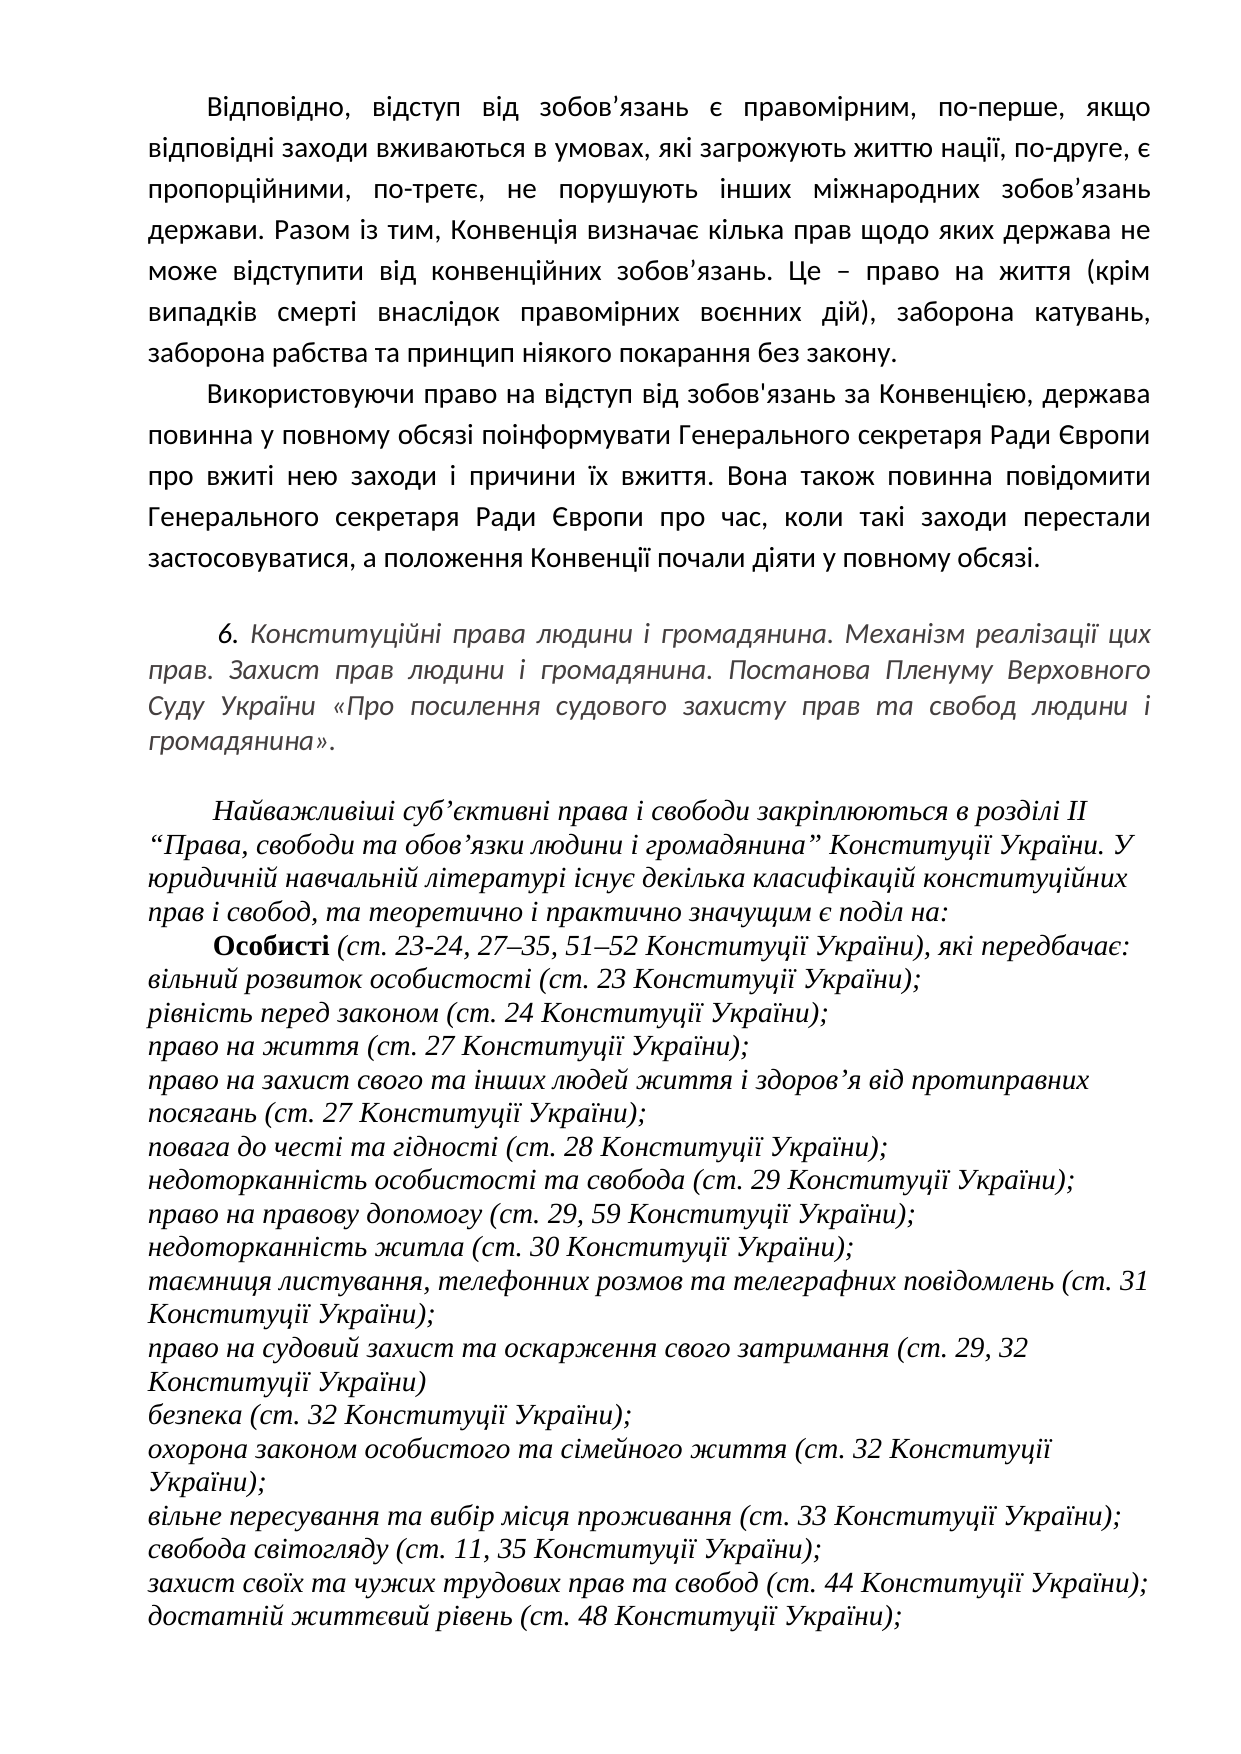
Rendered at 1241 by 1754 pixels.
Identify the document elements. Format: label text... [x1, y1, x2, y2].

text Використовуючи право на відступ від зобов'язань за Конвенцією, держава повинна у повному обсязі поінформувати Генерального секретаря Ради Європи про вжиті нею заходи і причини їх вжиття. Вона також повинна повідомити Генерального секретаря Ради Європи про час, коли такі заходи перестали застосовуватися, а положення Конвенції почали діяти у повному обсязі. [148, 375, 1152, 574]
text Найважливіші суб’єктивні права і свободи закріплюються в розділі ІІ “Права, свободи та обов’язки людини і громадянина” Конституції України. У юридичній навчальній літературі існує декілька класифікацій конституційних прав і свобод, та теоретично і практично значущим є поділ на: [148, 793, 1152, 928]
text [148, 928, 1152, 1632]
text 6. Конституційні права людини і громадянина. Механізм реалізації цих прав. Захист прав людини і громадянина. Постанова Пленуму Верховного Суду України «Про посилення судового захисту прав та свобод людини і громадянина». [148, 615, 1152, 758]
text Відповідно, відступ від зобов’язань є правомірним, по-перше, якщо відповідні заходи вживаються в умовах, які загрожують життю нації, по-друге, є пропорційними, по-третє, не порушують інших міжнародних зобов’язань держави. Разом із тим, Конвенція визначає кілька прав щодо яких держава не може відступити від конвенційних зобов’язань. Це – право на життя (крім випадків смерті внаслідок правомірних воєнних дій), заборона катувань, заборона рабства та принцип ніякого покарання без закону. [148, 88, 1152, 370]
